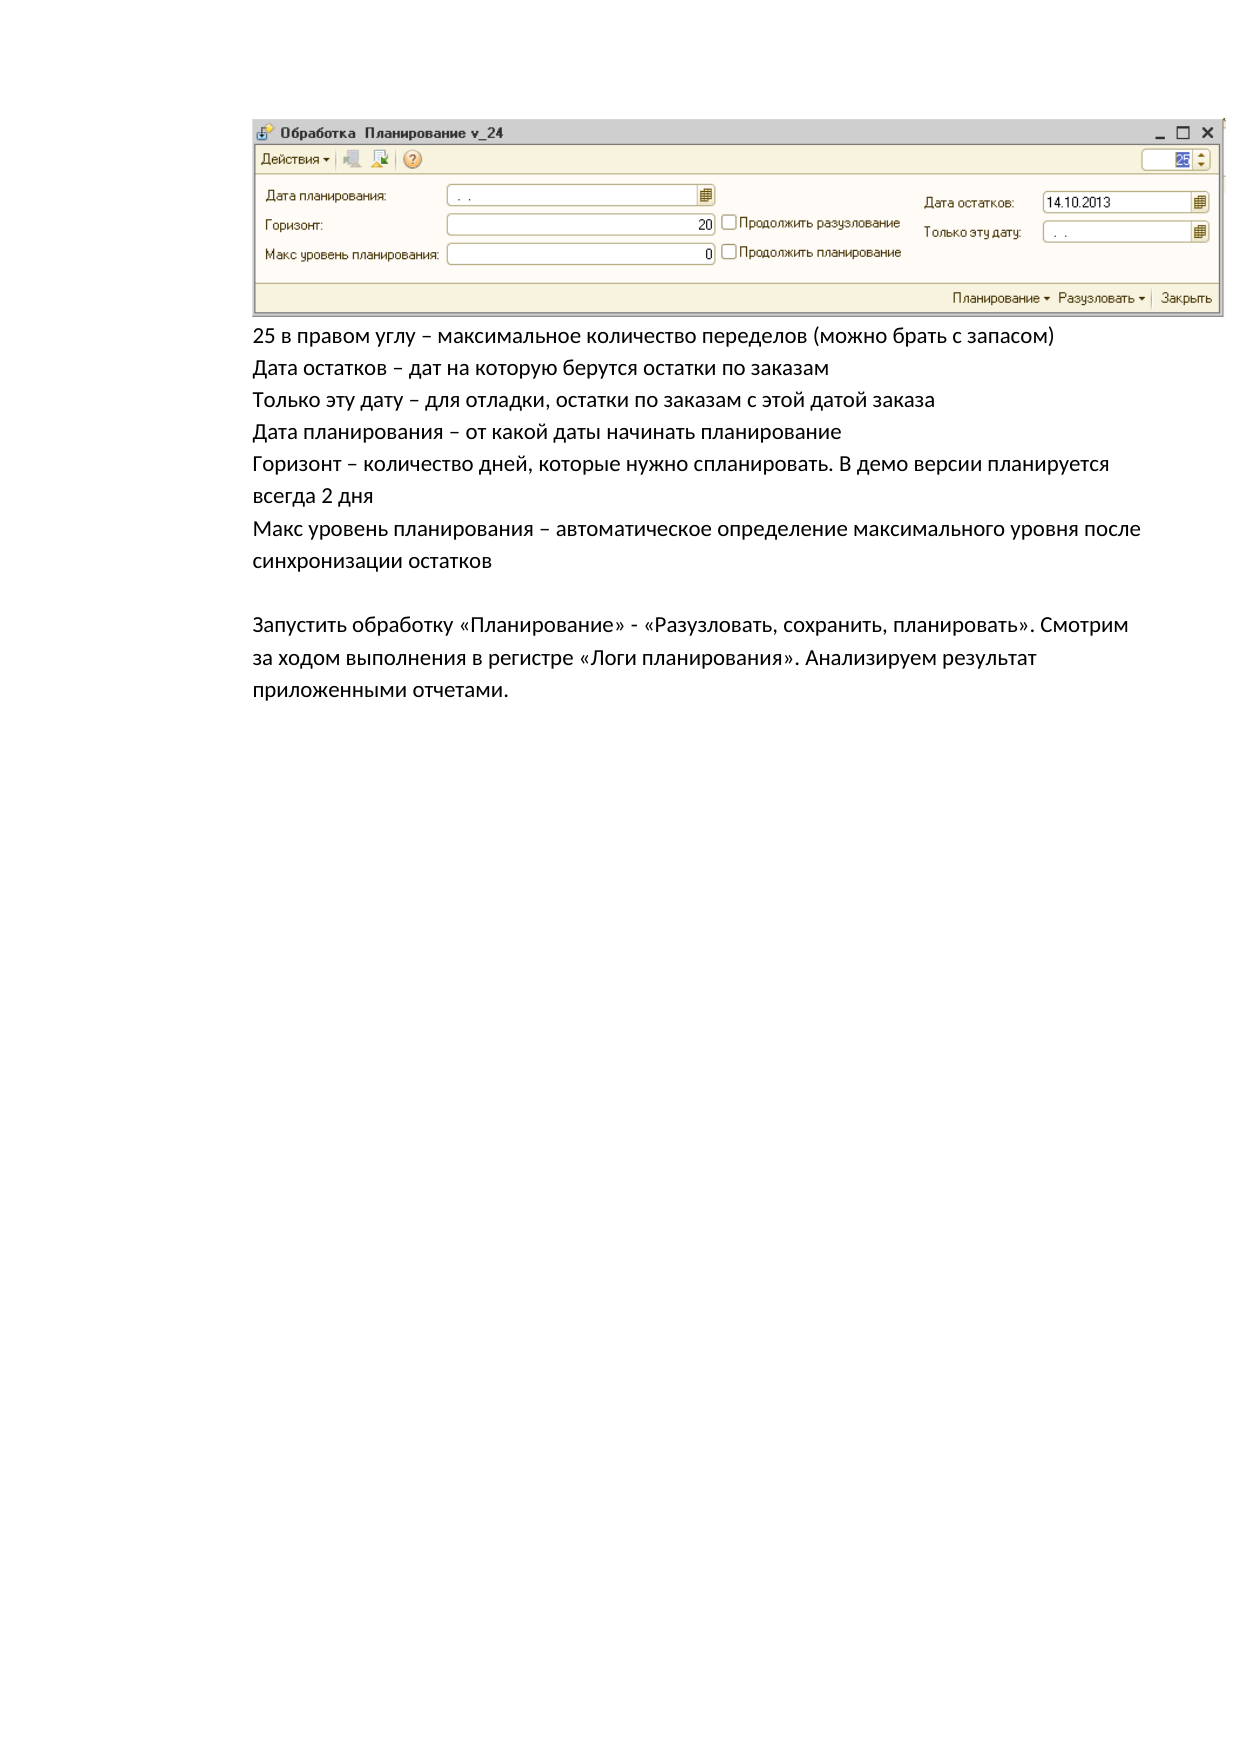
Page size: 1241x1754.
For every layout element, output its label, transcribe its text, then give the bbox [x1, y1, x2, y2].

list Дата планирования – от какой даты начинать планирование [252, 417, 1152, 445]
list Запустить обработку «Планирование» - «Разузловать, сохранить, планировать». Смотрим за ходом выполнения в регистре «Логи планирования». Анализируем результат приложенными отчетами. [252, 610, 1152, 703]
picture [252, 118, 1226, 317]
list Дата остатков – дат на которую берутся остатки по заказам [252, 353, 1152, 381]
list Только эту дату – для отладки, остатки по заказам с этой датой заказа [252, 385, 1152, 413]
list 25 в правом углу – максимальное количество переделов (можно брать с запасом) [252, 321, 1152, 349]
list Горизонт – количество дней, которые нужно спланировать. В демо версии планируется всегда 2 дня [252, 449, 1152, 510]
list Макс уровень планирования – автоматическое определение максимального уровня после синхронизации остатков [252, 514, 1152, 574]
